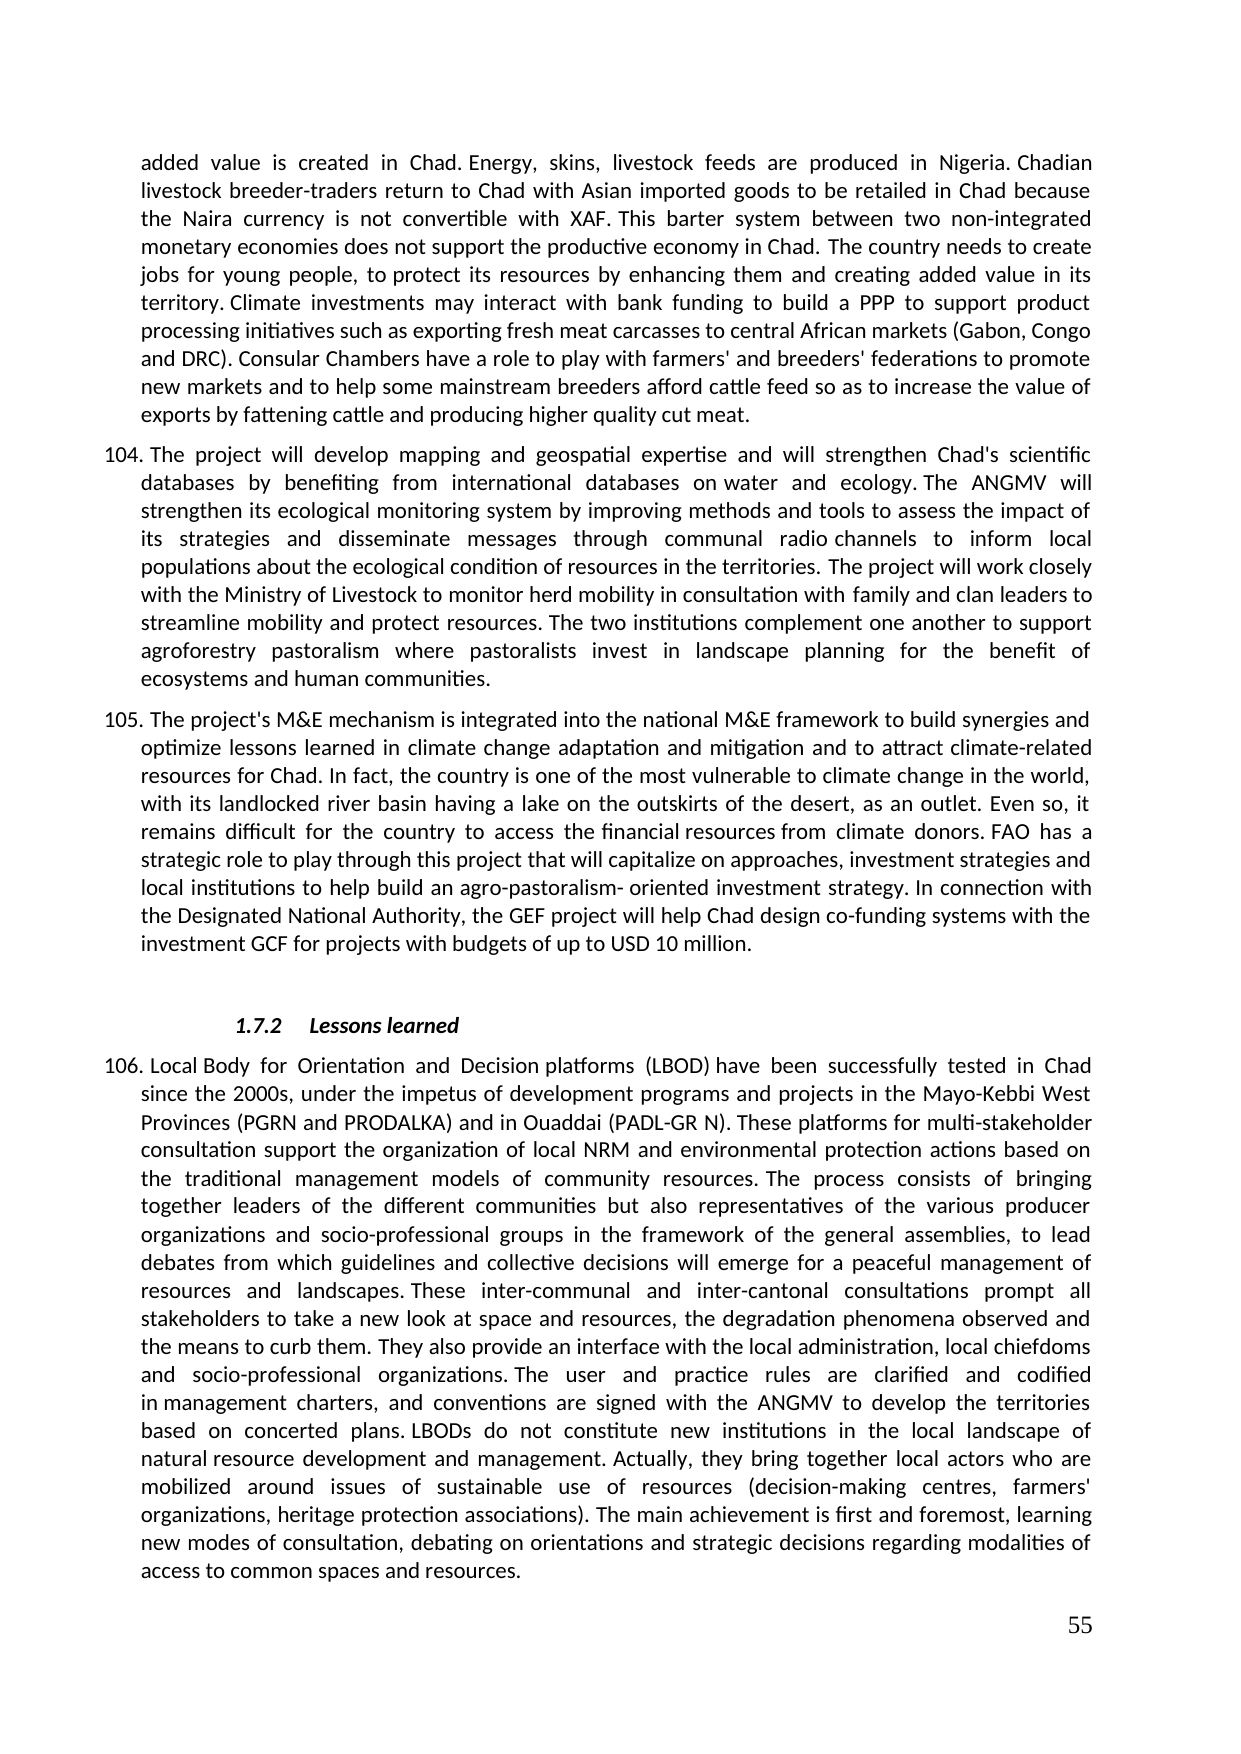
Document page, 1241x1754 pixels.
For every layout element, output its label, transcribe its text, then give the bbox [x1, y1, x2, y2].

list Local Body for Orientation and Decision platforms (LBOD) have been successfully tested in Chad since the 2000s, under the impetus of development programs and projects in the Mayo-Kebbi West Provinces (PGRN and PRODALKA) and in Ouaddai (PADL-GR N). These platforms for multi-stakeholder consultation support the organization of local NRM and environmental protection actions based on the traditional management models of community resources. The process consists of bringing together leaders of the different communities but also representatives of the various producer organizations and socio-professional groups in the framework of the general assemblies, to lead debates from which guidelines and collective decisions will emerge for a peaceful management of resources and landscapes. These inter-communal and inter-cantonal consultations prompt all stakeholders to take a new look at space and resources, the degradation phenomena observed and the means to curb them. They also provide an interface with the local administration, local chiefdoms and socio-professional organizations. The user and practice rules are clarified and codified in management charters, and conventions are signed with the ANGMV to develop the territories based on concerted plans. LBODs do not constitute new institutions in the local landscape of natural resource development and management. Actually, they bring together local actors who are mobilized around issues of sustainable use of resources (decision-making centres, farmers' organizations, heritage protection associations). The main achievement is first and foremost, learning new modes of consultation, debating on orientations and strategic decisions regarding modalities of access to common spaces and resources. [103, 1052, 1092, 1584]
list The project will develop mapping and geospatial expertise and will strengthen Chad's scientific databases by benefiting from international databases on water and ecology. The ANGMV will strengthen its ecological monitoring system by improving methods and tools to assess the impact of its strategies and disseminate messages through communal radio channels to inform local populations about the ecological condition of resources in the territories. The project will work closely with the Ministry of Livestock to monitor herd mobility in consultation with family and clan leaders to streamline mobility and protect resources. The two institutions complement one another to support agroforestry pastoralism where pastoralists invest in landscape planning for the benefit of ecosystems and human communities. [103, 440, 1092, 693]
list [103, 148, 1092, 428]
subtitle Lessons learned [234, 1011, 1092, 1039]
list The project's M&E mechanism is integrated into the national M&E framework to build synergies and optimize lessons learned in climate change adaptation and mitigation and to attract climate-related resources for Chad. In fact, the country is one of the most vulnerable to climate change in the world, with its landlocked river basin having a lake on the outskirts of the desert, as an outlet. Even so, it remains difficult for the country to access the financial resources from climate donors. FAO has a strategic role to play through this project that will capitalize on approaches, investment strategies and local institutions to help build an agro-pastoralism- oriented investment strategy. In connection with the Designated National Authority, the GEF project will help Chad design co-funding systems with the investment GCF for projects with budgets of up to USD 10 million. [103, 705, 1092, 957]
